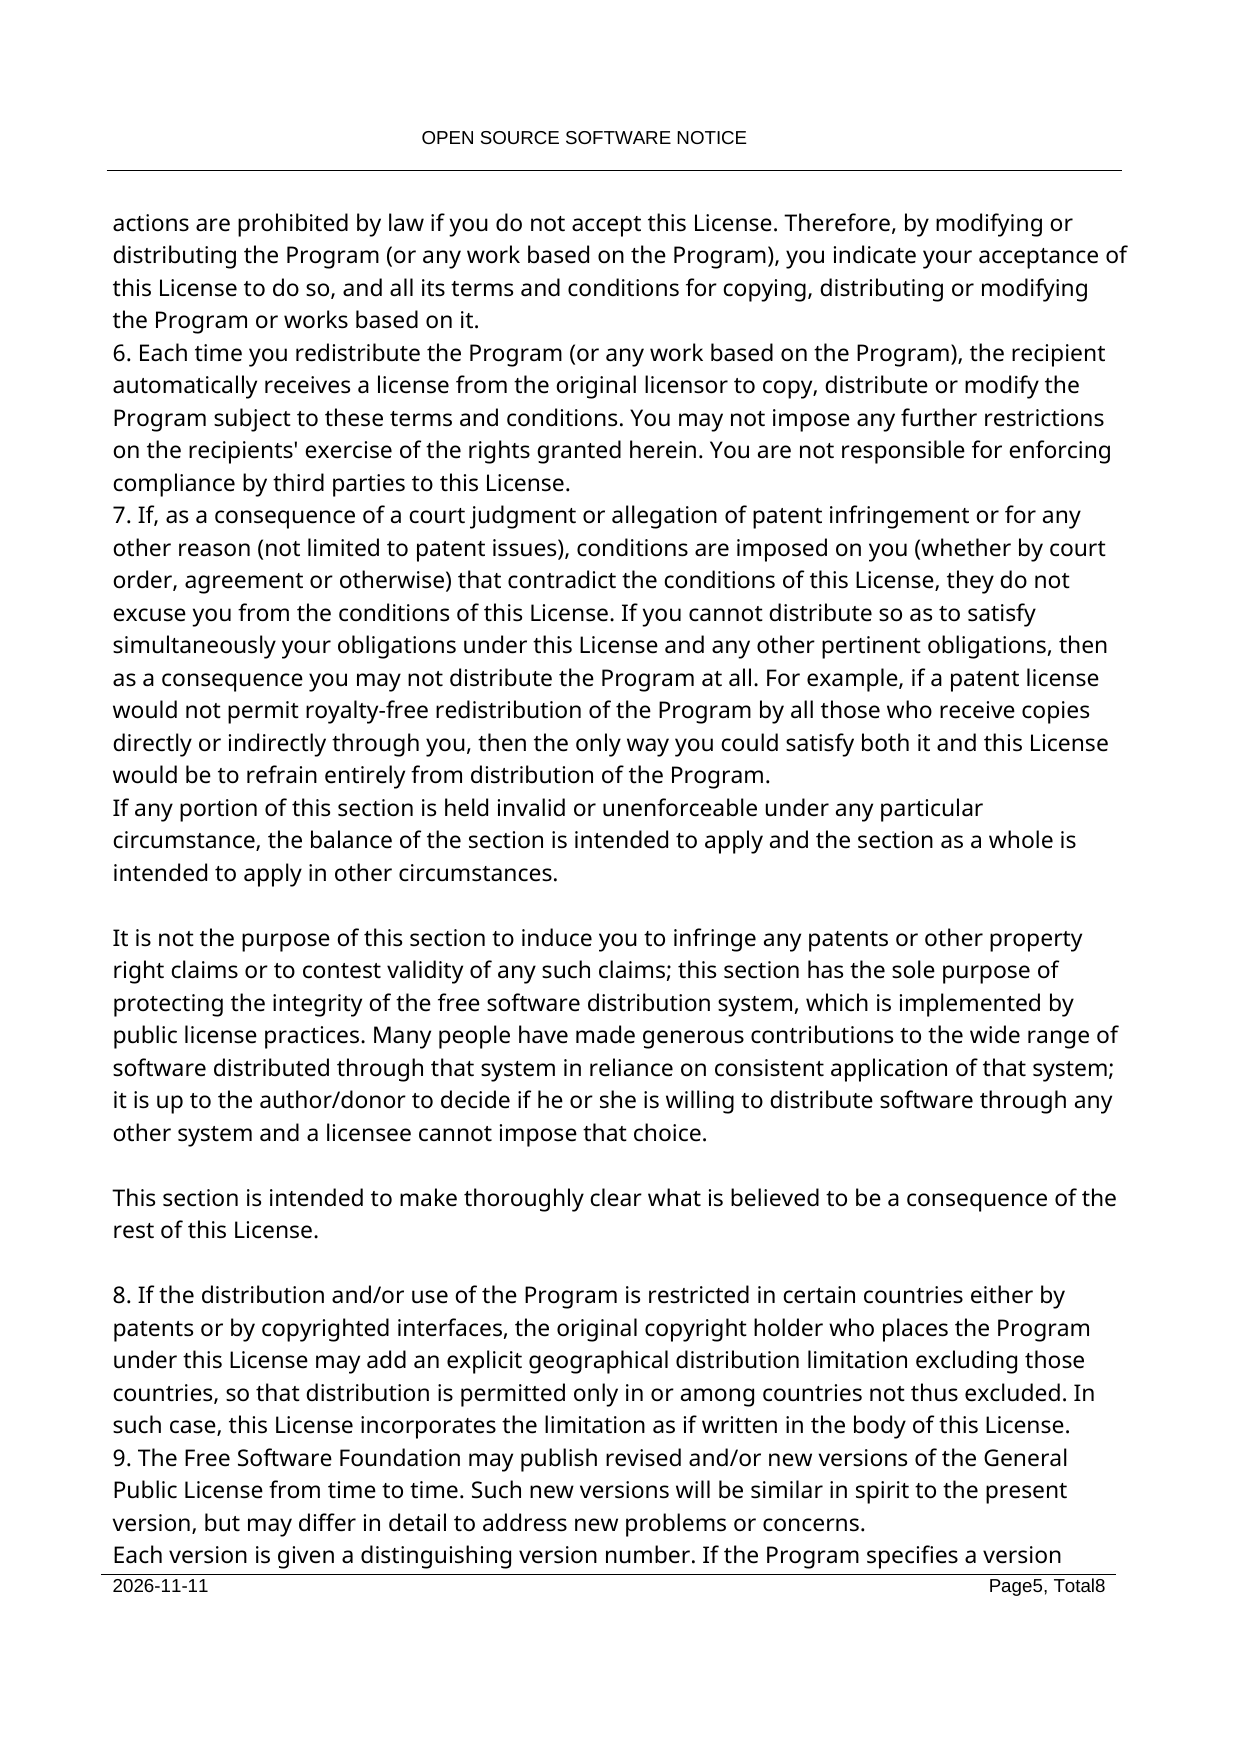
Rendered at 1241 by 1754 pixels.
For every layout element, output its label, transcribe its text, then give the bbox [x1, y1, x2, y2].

text 6. Each time you redistribute the Program (or any work based on the Program), the recipient automatically receives a license from the original licensor to copy, distribute or modify the Program subject to these terms and conditions. You may not impose any further restrictions on the recipients' exercise of the rights granted herein. You are not responsible for enforcing compliance by third parties to this License. [112, 336, 1128, 499]
text 9. The Free Software Foundation may publish revised and/or new versions of the General Public License from time to time. Such new versions will be similar in spirit to the present version, but may differ in detail to address new problems or concerns. [112, 1441, 1128, 1539]
text If any portion of this section is held invalid or unenforceable under any particular circumstance, the balance of the section is intended to apply and the section as a whole is intended to apply in other circumstances. [112, 791, 1128, 889]
text It is not the purpose of this section to induce you to infringe any patents or other property right claims or to contest validity of any such claims; this section has the sole purpose of protecting the integrity of the free software distribution system, which is implemented by public license practices. Many people have made generous contributions to the wide range of software distributed through that system in reliance on consistent application of that system; it is up to the author/donor to decide if he or she is willing to distribute software through any other system and a licensee cannot impose that choice. [112, 921, 1128, 1149]
text This section is intended to make thoroughly clear what is believed to be a consequence of the rest of this License. [112, 1181, 1128, 1246]
text 8. If the distribution and/or use of the Program is restricted in certain countries either by patents or by copyrighted interfaces, the original copyright holder who places the Program under this License may add an explicit geographical distribution limitation excluding those countries, so that distribution is permitted only in or among countries not thus excluded. In such case, this License incorporates the limitation as if written in the body of this License. [112, 1279, 1128, 1441]
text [112, 206, 1128, 336]
text 7. If, as a consequence of a court judgment or allegation of patent infringement or for any other reason (not limited to patent issues), conditions are imposed on you (whether by court order, agreement or otherwise) that contradict the conditions of this License, they do not excuse you from the conditions of this License. If you cannot distribute so as to satisfy simultaneously your obligations under this License and any other pertinent obligations, then as a consequence you may not distribute the Program at all. For example, if a patent license would not permit royalty-free redistribution of the Program by all those who receive copies directly or indirectly through you, then the only way you could satisfy both it and this License would be to refrain entirely from distribution of the Program. [112, 499, 1128, 791]
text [112, 1539, 1128, 1571]
